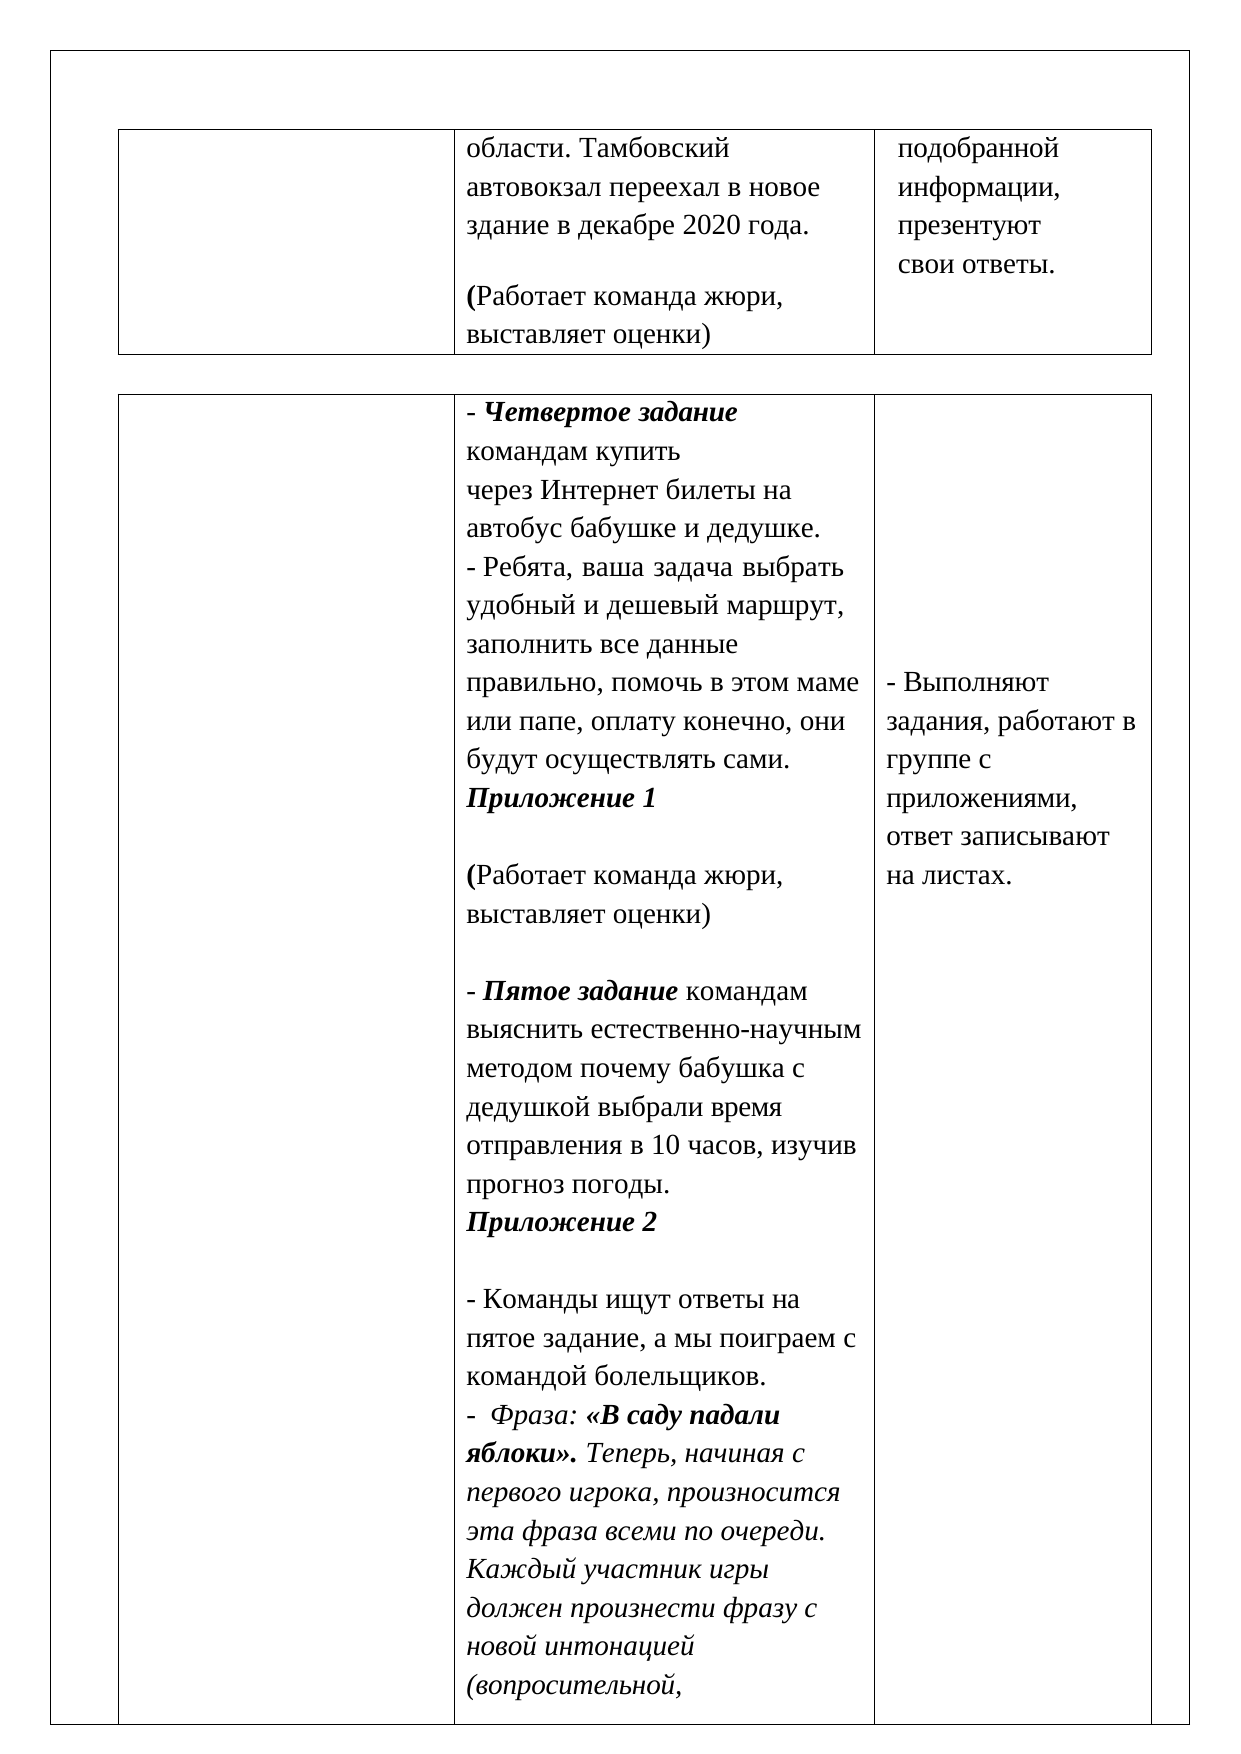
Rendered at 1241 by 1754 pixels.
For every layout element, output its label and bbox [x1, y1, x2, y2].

table_header [119, 395, 454, 1724]
table_header [455, 130, 874, 354]
table_header [875, 395, 1151, 1724]
table_header [875, 130, 1151, 354]
table_header [119, 130, 454, 354]
table_header [455, 395, 874, 1724]
